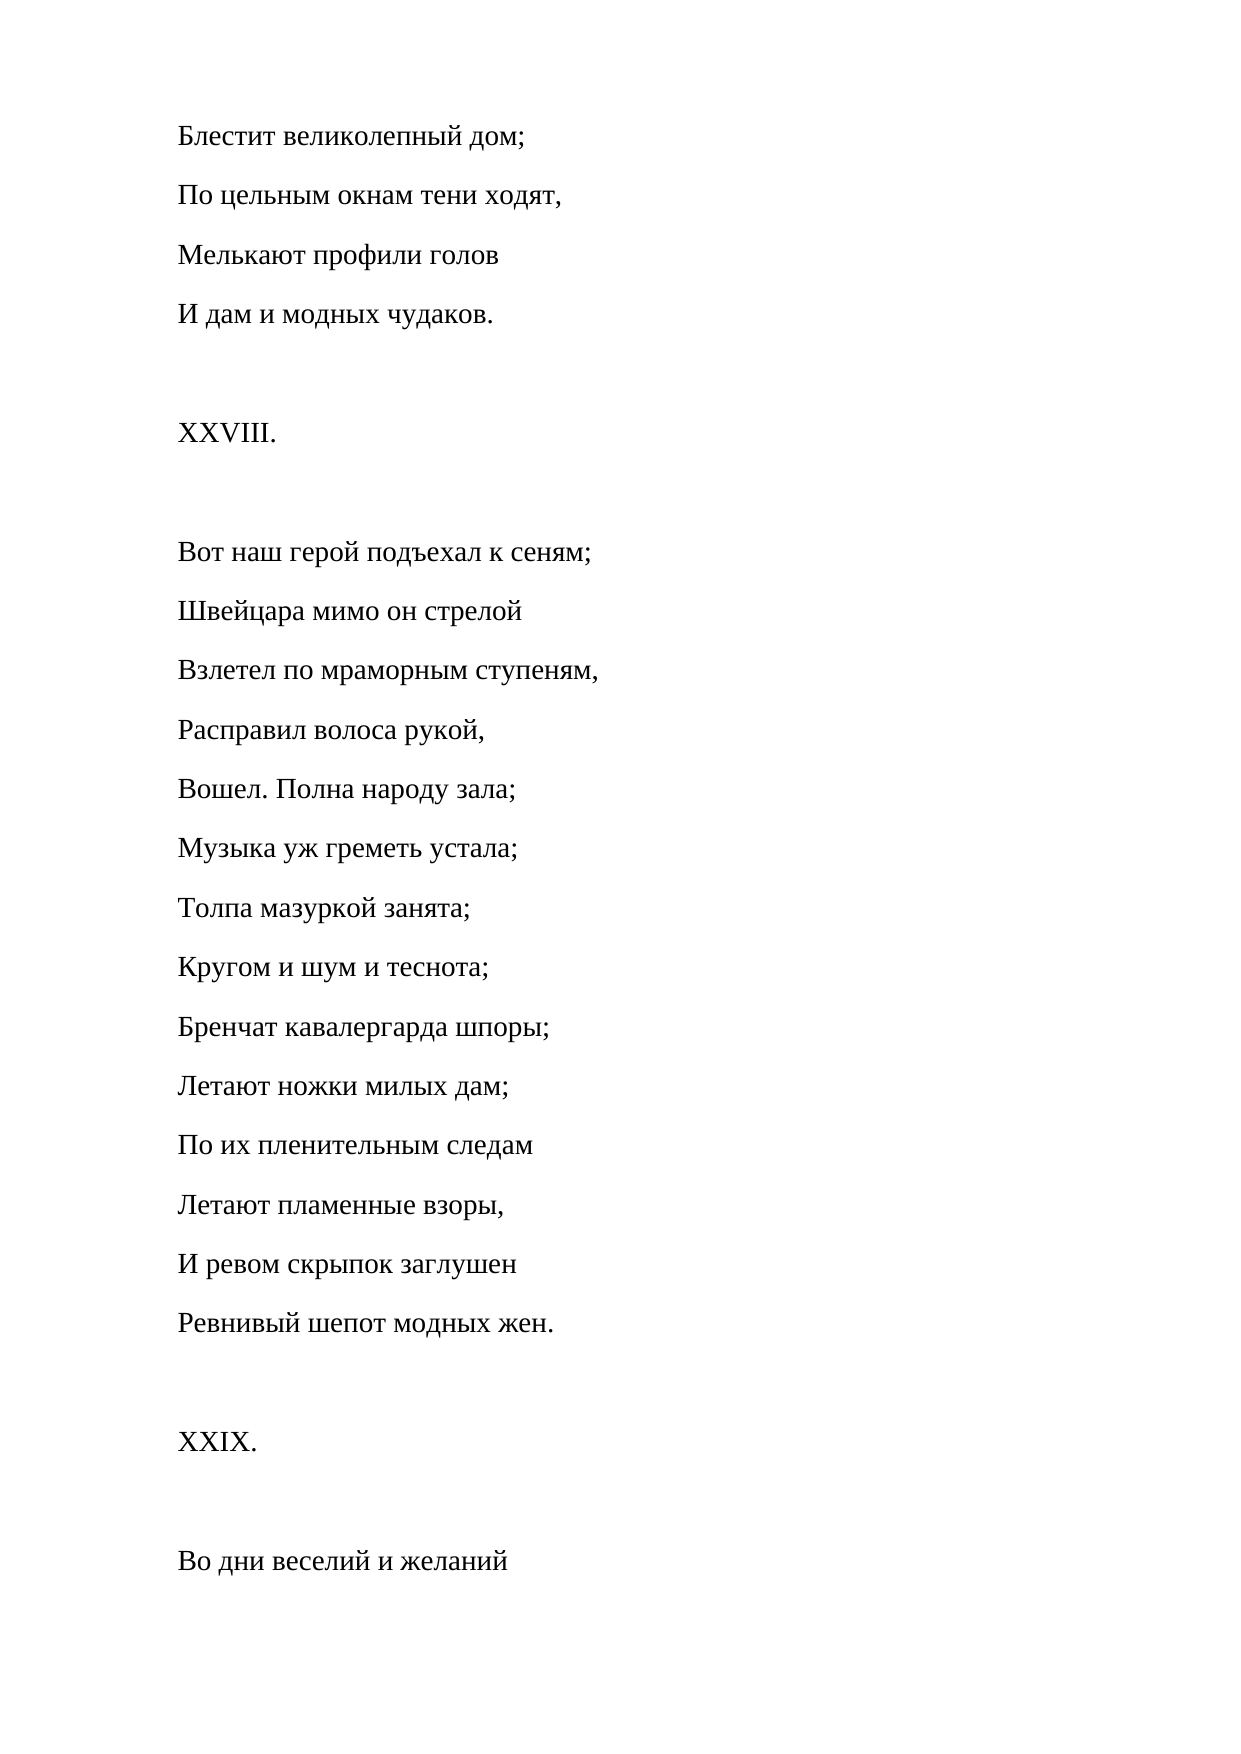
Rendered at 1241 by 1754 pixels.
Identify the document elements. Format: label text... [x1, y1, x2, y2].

text Блестит великолепный дом; [177, 118, 1152, 152]
text Вошел. Полна народу зала; [177, 771, 1152, 805]
text Толпа мазуркой занята; [177, 890, 1152, 923]
text Летают пламенные взоры, [177, 1187, 1152, 1220]
text Вот наш герой подъехал к сеням; [177, 534, 1152, 567]
text Мелькают профили голов [177, 237, 1152, 270]
text Кругом и шум и теснота; [177, 949, 1152, 983]
text И ревом скрыпок заглушен [177, 1246, 1152, 1280]
text По их пленительным следам [177, 1127, 1152, 1161]
text Ревнивый шепот модных жен. [177, 1306, 1152, 1339]
text Швейцара мимо он стрелой [177, 593, 1152, 627]
text По цельным окнам тени ходят, [177, 177, 1152, 211]
text Музыка уж греметь устала; [177, 831, 1152, 864]
text XXIX. [177, 1424, 1152, 1458]
text Бренчат кавалергарда шпоры; [177, 1009, 1152, 1042]
text Расправил волоса рукой, [177, 712, 1152, 745]
text Взлетел по мраморным ступеням, [177, 652, 1152, 686]
text XXVIII. [177, 415, 1152, 448]
text Летают ножки милых дам; [177, 1068, 1152, 1102]
text Во дни веселий и желаний [177, 1543, 1152, 1577]
text И дам и модных чудаков. [177, 296, 1152, 330]
